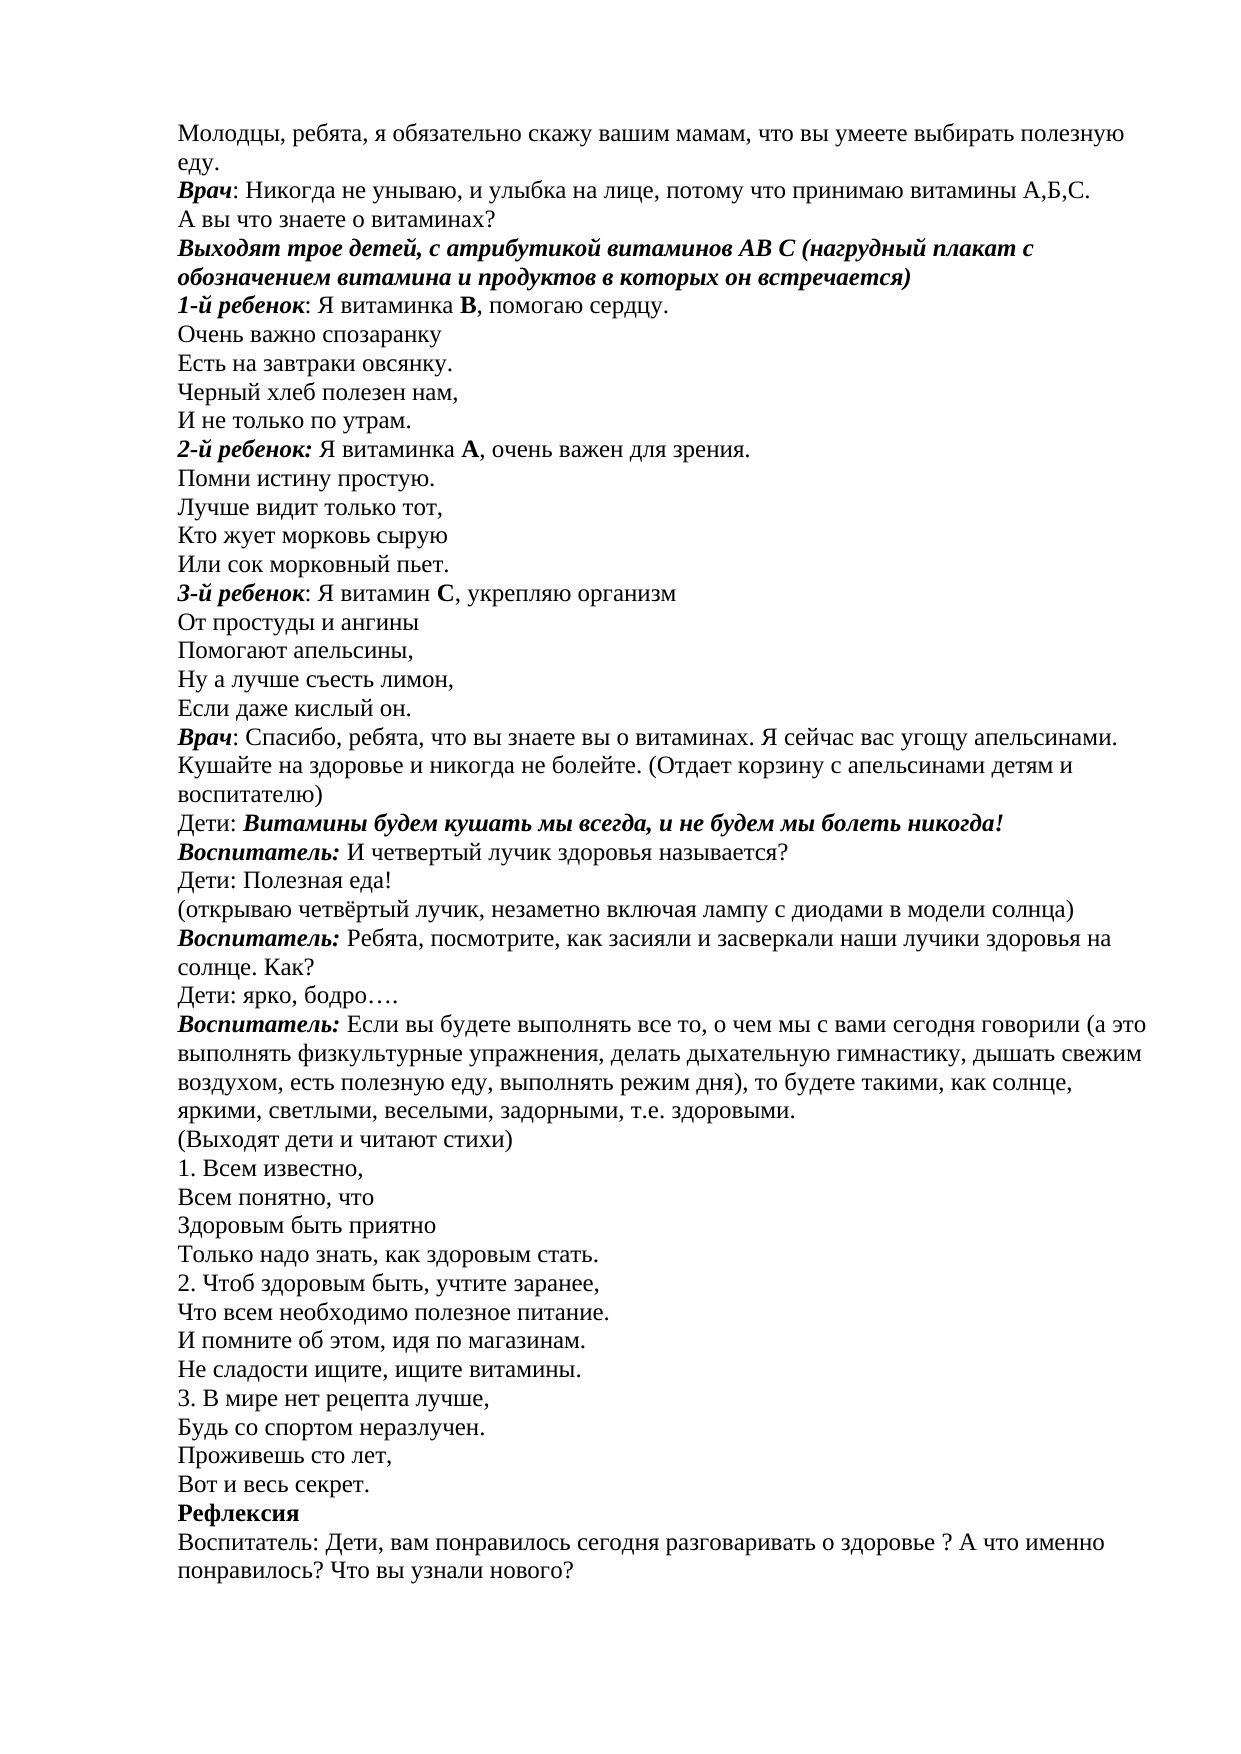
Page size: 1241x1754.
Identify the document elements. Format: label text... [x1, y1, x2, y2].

text Помогают апельсины, [177, 636, 1152, 664]
text Врач: Спасибо, ребята, что вы знаете вы о витаминах. Я сейчас вас угощу апельсинами. Кушайте на здоровье и никогда не болейте. (Отдает корзину с апельсинами детям и воспитателю) [177, 722, 1152, 808]
text Воспитатель: Если вы будете выполнять все то, о чем мы с вами сегодня говорили (а это выполнять физкультурные упражнения, делать дыхательную гимнастику, дышать свежим воздухом, есть полезную еду, выполнять режим дня), то будете такими, как солнце, яркими, светлыми, веселыми, задорными, т.е. здоровыми. [177, 1009, 1152, 1124]
text Кто жует морковь сырую [177, 521, 1152, 549]
text Ну а лучше съесть лимон, [177, 664, 1152, 693]
text 3. В мире нет рецепта лучше, [177, 1383, 1152, 1412]
text Или сок морковный пьет. [177, 549, 1152, 578]
text Что всем необходимо полезное питание. [177, 1297, 1152, 1326]
text Если даже кислый он. [177, 693, 1152, 722]
text 2-й ребенок: Я витаминка А, очень важен для зрения. [177, 434, 1152, 463]
text Вот и весь секрет. [177, 1469, 1152, 1498]
text Лучше видит только тот, [177, 492, 1152, 521]
text Всем понятно, что [177, 1182, 1152, 1211]
text Воспитатель: Дети, вам понравилось сегодня разговаривать о здоровье ? А что именно понравилось? Что вы узнали нового? [177, 1527, 1152, 1584]
text Дети: ярко, бодро…. [177, 981, 1152, 1009]
text Очень важно спозаранку [177, 319, 1152, 348]
text Воспитатель: И четвертый лучик здоровья называется? [177, 837, 1152, 866]
text И помните об этом, идя по магазинам. [177, 1326, 1152, 1354]
text (Выходят дети и читают стихи) [177, 1124, 1152, 1153]
text Здоровым быть приятно [177, 1211, 1152, 1239]
text От простуды и ангины [177, 607, 1152, 636]
text Воспитатель: Ребята, посмотрите, как засияли и засверкали наши лучики здоровья на солнце. Как? [177, 923, 1152, 981]
text Молодцы, ребята, я обязательно скажу вашим мамам, что вы умеете выбирать полезную еду. [177, 118, 1152, 176]
text Не сладости ищите, ищите витамины. [177, 1354, 1152, 1383]
text Проживешь сто лет, [177, 1441, 1152, 1469]
text Врач: Никогда не унываю, и улыбка на лице, потому что принимаю витамины А,Б,С. [177, 176, 1152, 204]
text 1-й ребенок: Я витаминка B, помогаю сердцу. [177, 291, 1152, 319]
text 3-й ребенок: Я витамин С, укрепляю организм [177, 578, 1152, 607]
text Есть на завтраки овсянку. [177, 348, 1152, 377]
text Рефлексия [177, 1498, 1152, 1527]
text Дети: Полезная еда! [177, 866, 1152, 894]
text (открываю четвёртый лучик, незаметно включая лампу с диодами в модели солнца) [177, 894, 1152, 923]
text 1. Всем известно, [177, 1153, 1152, 1182]
text А вы что знаете о витаминах? [177, 204, 1152, 233]
text Дети: Витамины будем кушать мы всегда, и не будем мы болеть никогда! [177, 808, 1152, 837]
text Помни истину простую. [177, 463, 1152, 492]
text Будь со спортом неразлучен. [177, 1412, 1152, 1441]
text Черный хлеб полезен нам, [177, 377, 1152, 406]
text Выходят трое детей, с атрибутикой витаминов АВ С (нагрудный плакат с обозначением витамина и продуктов в которых он встречается) [177, 233, 1152, 291]
text И не только по утрам. [177, 406, 1152, 434]
text Только надо знать, как здоровым стать. [177, 1239, 1152, 1268]
text 2. Чтоб здоровым быть, учтите заранее, [177, 1268, 1152, 1297]
